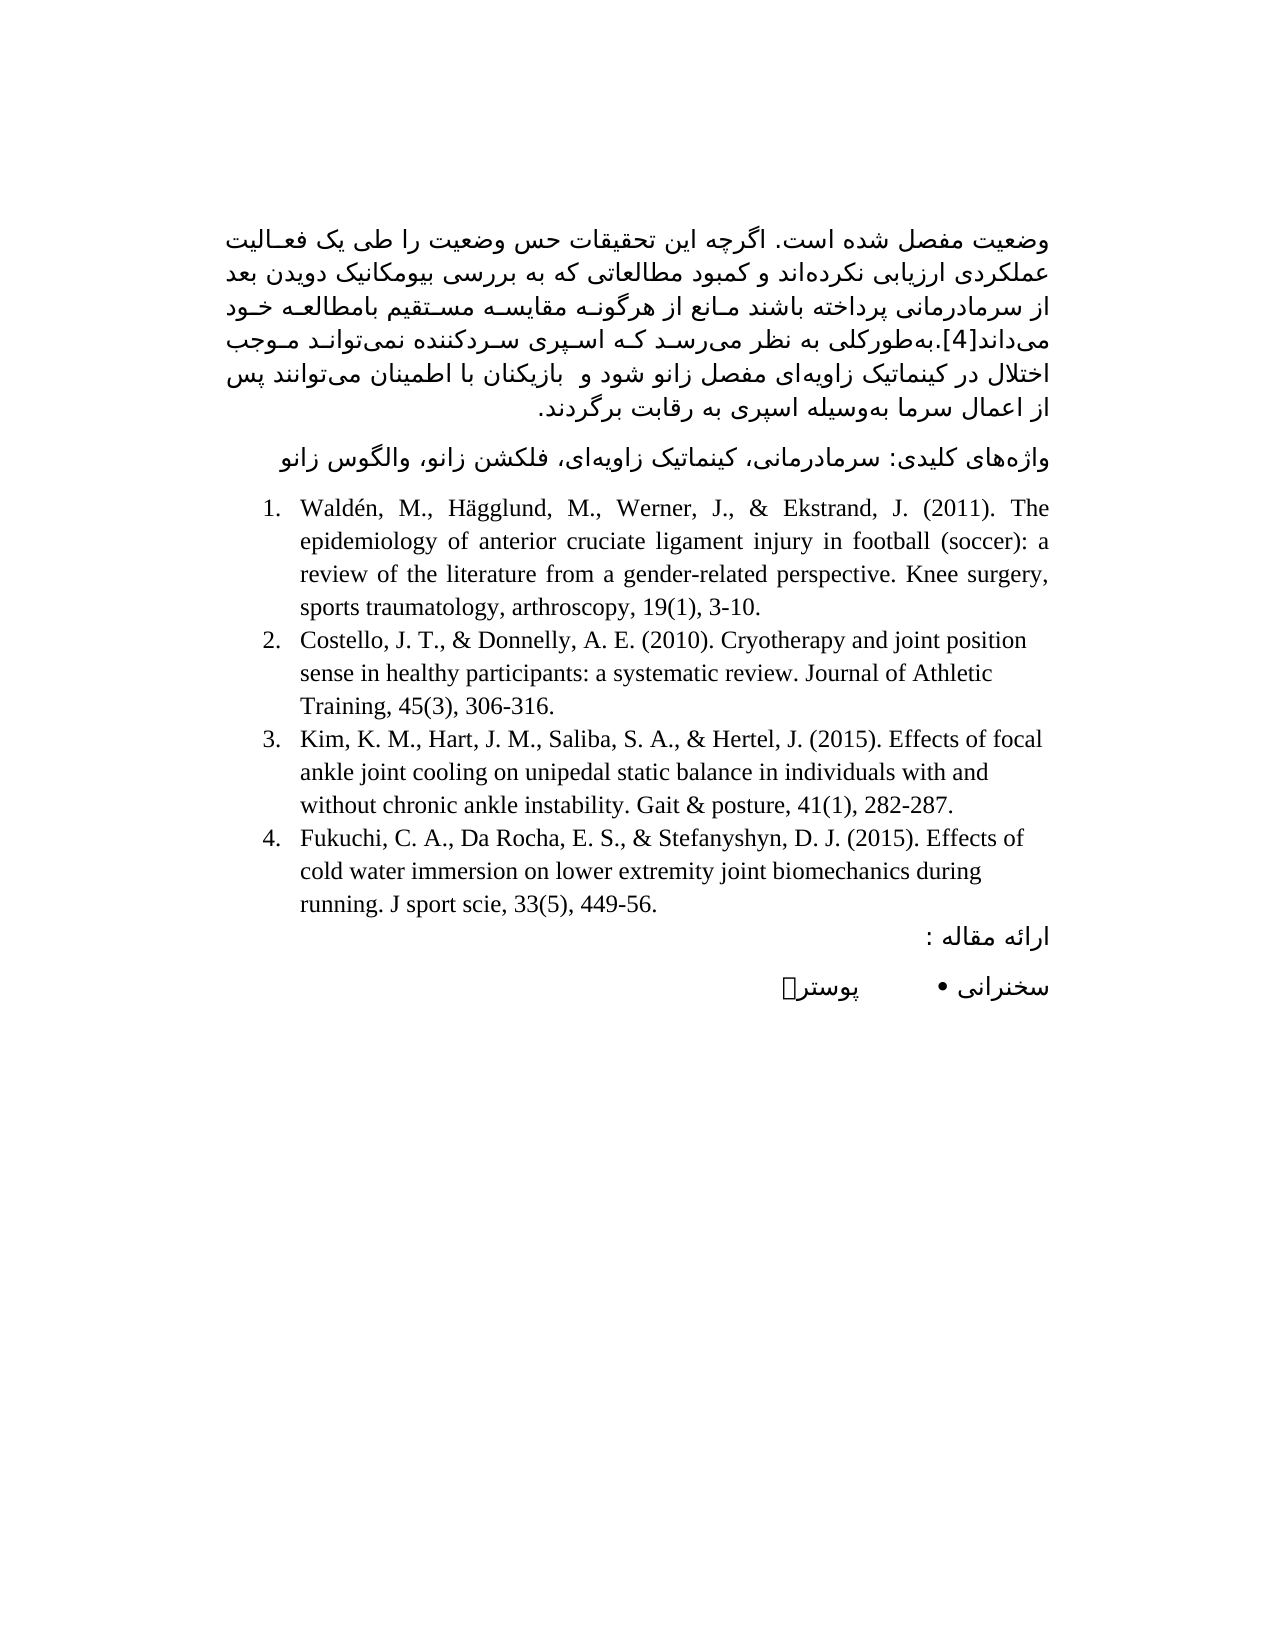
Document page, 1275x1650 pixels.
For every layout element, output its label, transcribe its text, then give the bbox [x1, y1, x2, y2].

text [225, 225, 1050, 422]
list Kim, K. M., Hart, J. M., Saliba, S. A., & Hertel, J. (2015). Effects of focal ankle joint cooling on unipedal static balance in individuals with and without chronic ankle instability. Gait & posture, 41(1), 282-287.‏ [262, 724, 1050, 819]
list Costello, J. T., & Donnelly, A. E. (2010). Cryotherapy and joint position sense in healthy participants: a systematic review. Journal of Athletic Training, 45(3), 306-316.‏ [262, 625, 1050, 720]
text واژه‌های کلیدی: سرمادرمانی، کینماتیک زاویه‌ای، فلکشن زانو، والگوس زانو [225, 443, 1050, 472]
text سخنرانی پوستر [225, 973, 1050, 1002]
list Waldén, M., Hägglund, M., Werner, J., & Ekstrand, J. (2011). The epidemiology of anterior cruciate ligament injury in football (soccer): a review of the literature from a gender-related perspective. Knee surgery, sports traumatology, arthroscopy, 19(1), 3-10.‏ [262, 493, 1050, 621]
text ارائه مقاله : [225, 922, 1050, 952]
list Fukuchi, C. A., Da Rocha, E. S., & Stefanyshyn, D. J. (2015). Effects of cold water immersion on lower extremity joint biomechanics during running. J sport scie, 33(5), 449-56.‏ [262, 823, 1050, 918]
